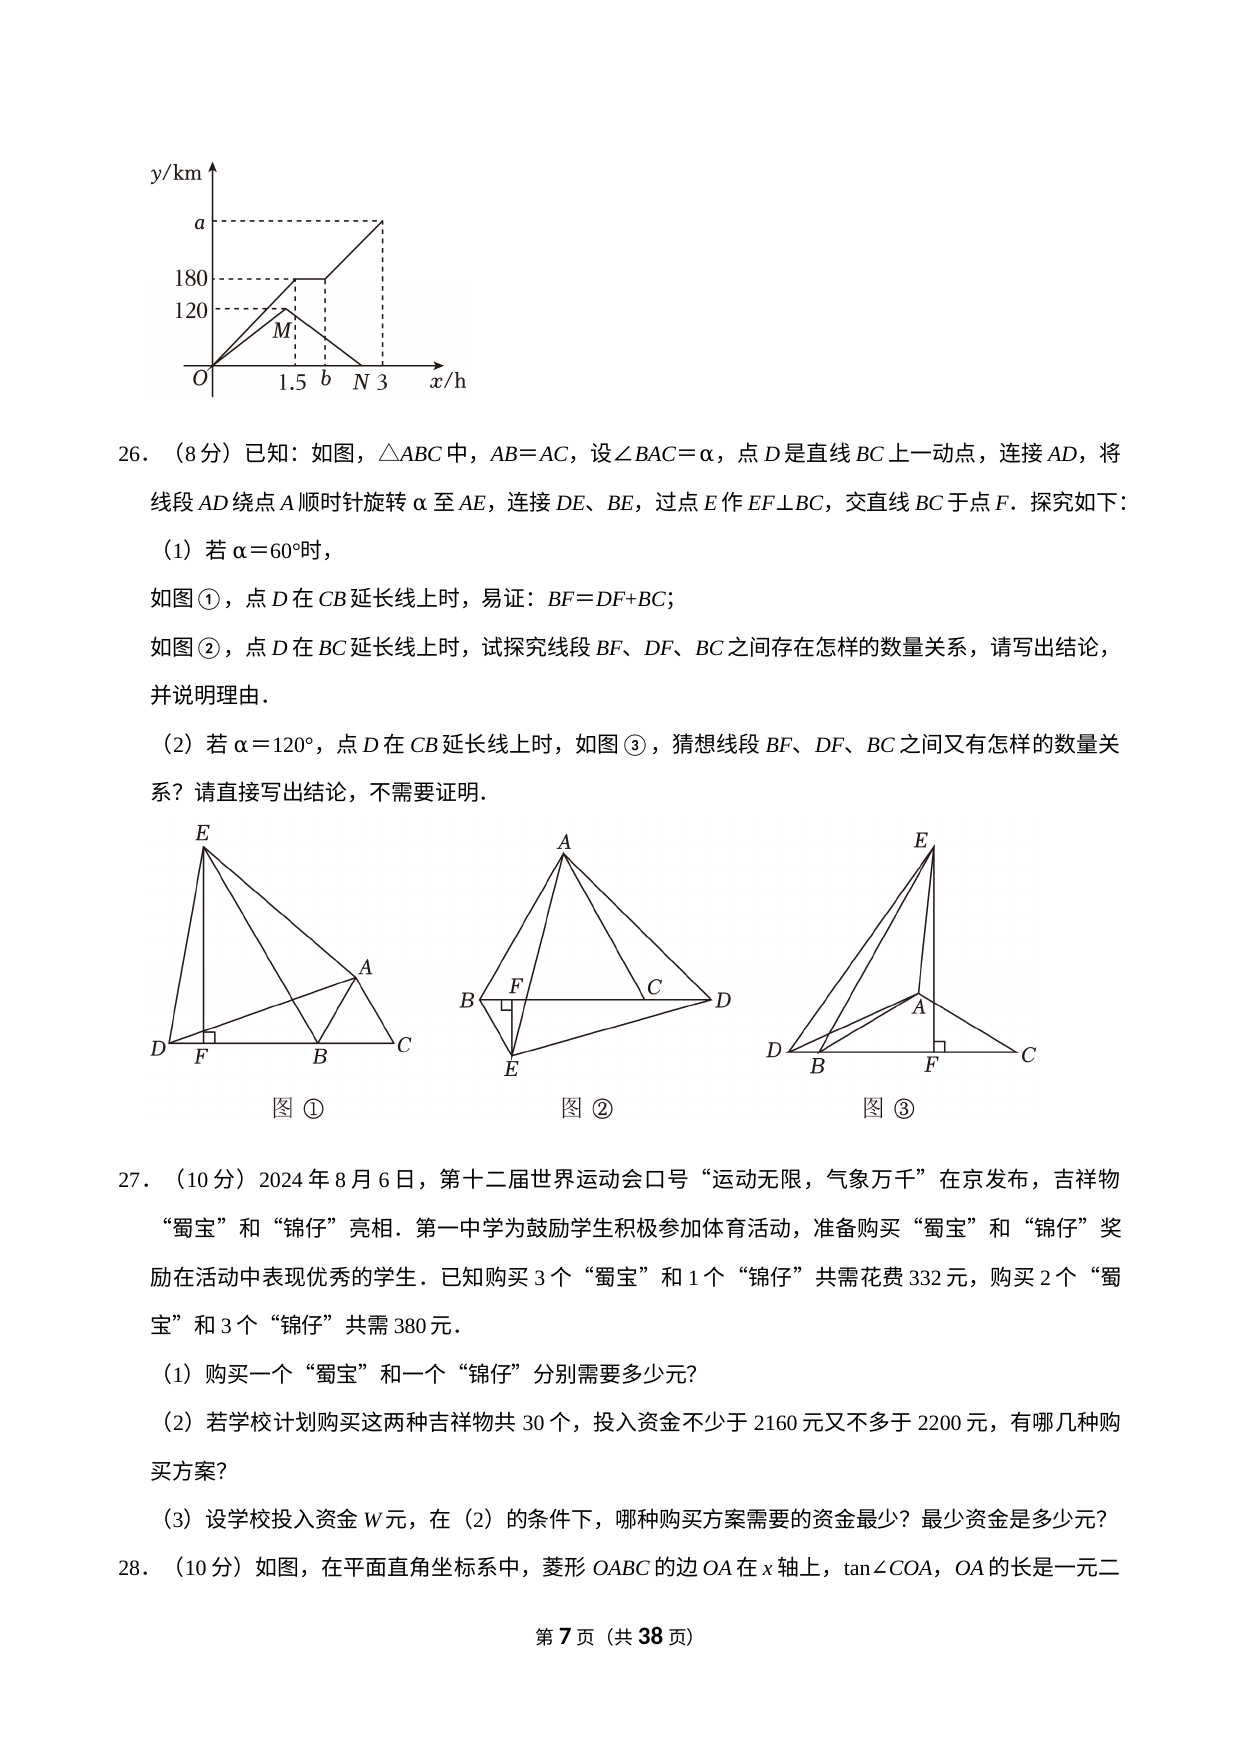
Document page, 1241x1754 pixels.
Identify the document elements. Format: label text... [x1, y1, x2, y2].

text （3）设学校投入资金W元，在（2）的条件下，哪种购买方案需要的资金最少？最少资金是多少元？ [151, 1502, 1122, 1534]
text 如图①，点D在CB延长线上时，易证：BF＝DF+BC； [151, 581, 1122, 613]
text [118, 1550, 1122, 1582]
text （1）若α＝60°时， [151, 532, 1122, 565]
text 26．（8分）已知：如图，△ABC中，AB＝AC，设∠BAC＝α，点D是直线BC上一动点，连接AD，将线段AD绕点A顺时针旋转α至AE，连接DE、BE，过点E作EF⊥BC，交直线BC于点F．探究如下： [118, 435, 1122, 517]
text （2）若α＝120°，点D在CB延长线上时，如图③，猜想线段BF、DF、BC之间又有怎样的数量关系？请直接写出结论，不需要证明． [151, 726, 1122, 807]
text 27．（10分）2024年8月6日，第十二届世界运动会口号“运动无限，气象万千”在京发布，吉祥物“蜀宝”和“锦仔”亮相．第一中学为鼓励学生积极参加体育活动，准备购买“蜀宝”和“锦仔”奖励在活动中表现优秀的学生．已知购买3个“蜀宝”和1个“锦仔”共需花费332元，购买2个“蜀宝”和3个“锦仔”共需380元． [118, 1162, 1122, 1340]
text 如图②，点D在BC延长线上时，试探究线段BF、DF、BC之间存在怎样的数量关系，请写出结论，并说明理由． [151, 629, 1122, 710]
text （2）若学校计划购买这两种吉祥物共30个，投入资金不少于2160元又不多于2200元，有哪几种购买方案？ [151, 1404, 1122, 1486]
text （1）购买一个“蜀宝”和一个“锦仔”分别需要多少元？ [151, 1356, 1122, 1389]
